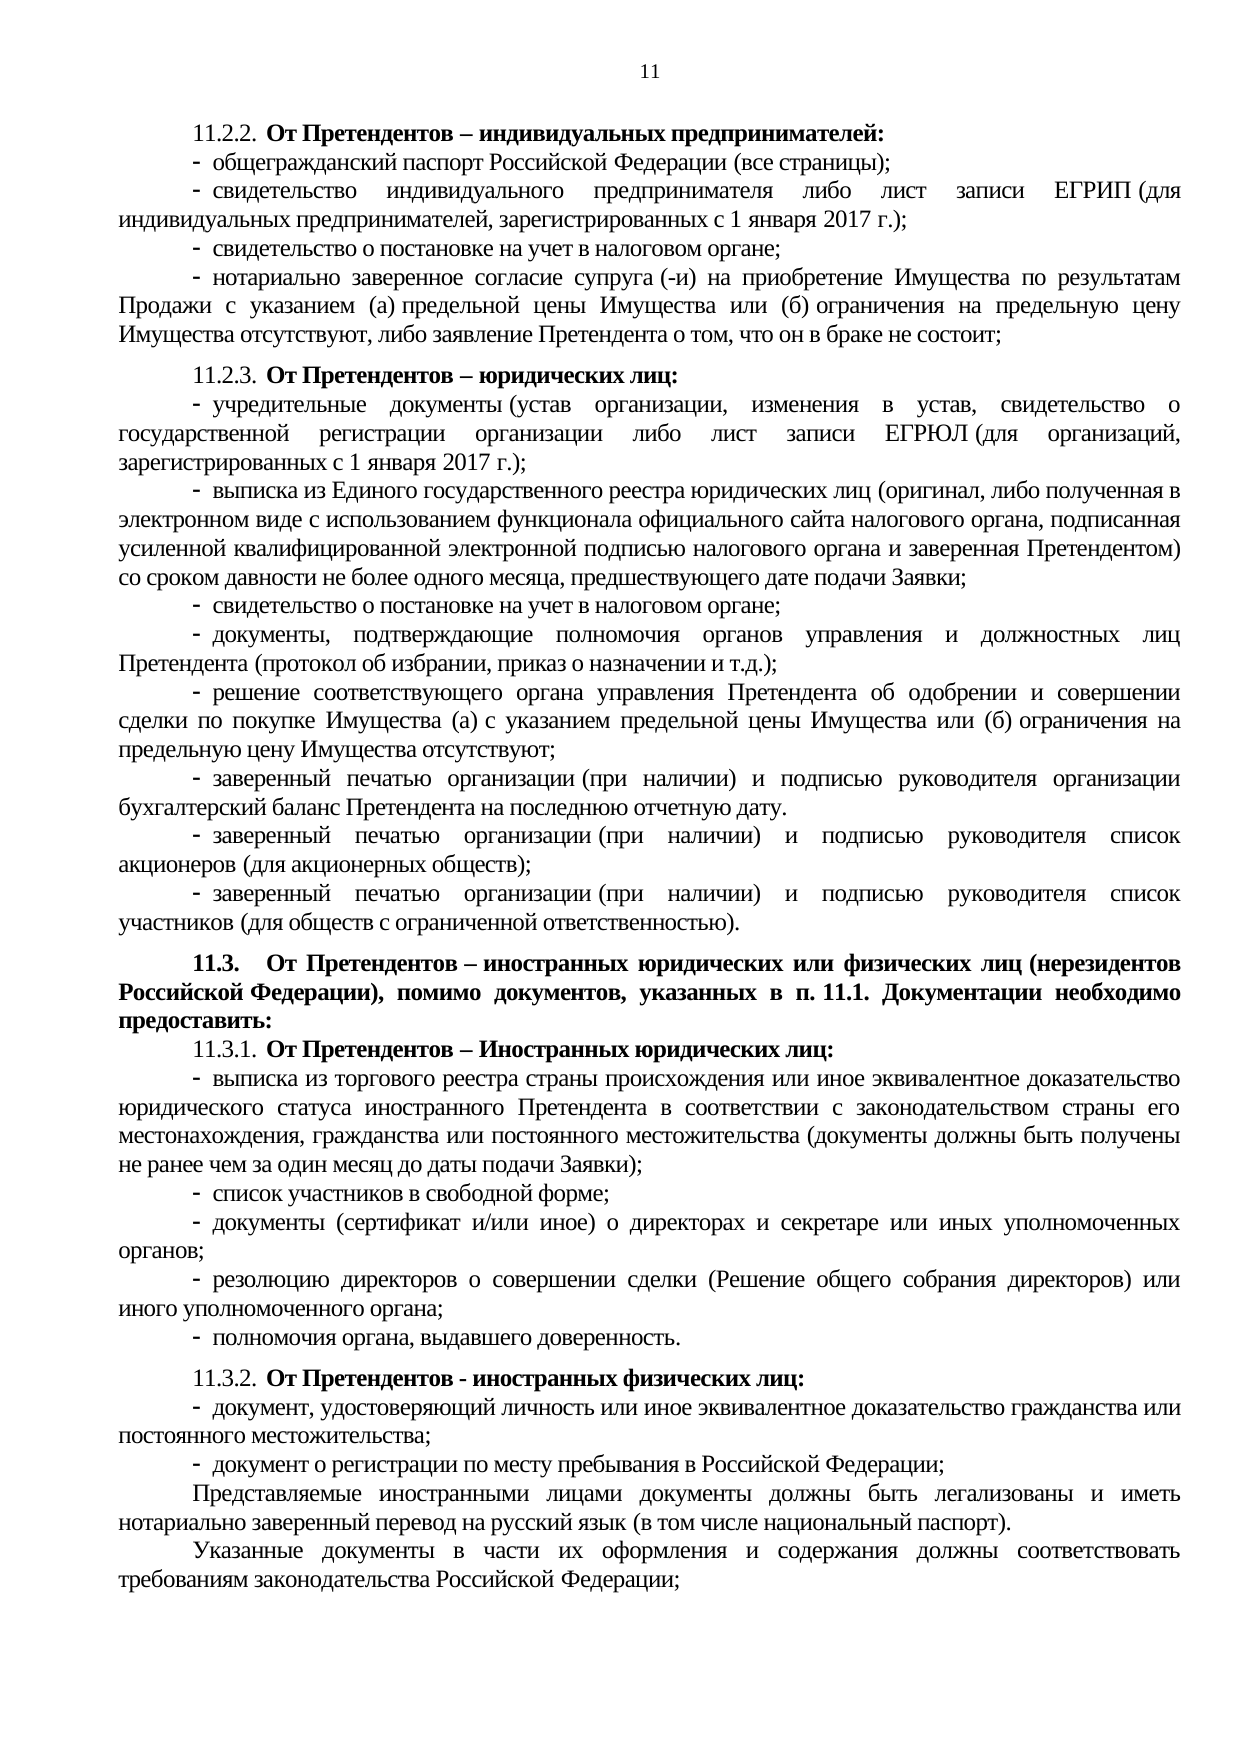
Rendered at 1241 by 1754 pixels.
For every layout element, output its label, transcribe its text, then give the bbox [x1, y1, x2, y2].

list выписка из торгового реестра страны происхождения или иное эквивалентное доказательство юридического статуса иностранного Претендента в соответствии с законодательством страны его местонахождения, гражданства или постоянного местожительства (документы должны быть получены не ранее чем за один месяц до даты подачи Заявки); [118, 1063, 1181, 1178]
list выписка из Единого государственного реестра юридических лиц (оригинал, либо полученная в электронном виде с использованием функционала официального сайта налогового органа, подписанная усиленной квалифицированной электронной подписью налогового органа и заверенная Претендентом) со сроком давности не более одного месяца, предшествующего дате подачи Заявки; [118, 476, 1181, 591]
list От Претендентов – Иностранных юридических лиц: [118, 1034, 1181, 1063]
list список участников в свободной форме; [118, 1178, 1181, 1207]
list решение соответствующего органа управления Претендента об одобрении и совершении сделки по покупке Имущества (а) с указанием предельной цены Имущества или (б) ограничения на предельную цену Имущества отсутствуют; [118, 677, 1181, 763]
list резолюцию директоров о совершении сделки (Решение общего собрания директоров) или иного уполномоченного органа; [118, 1264, 1181, 1322]
list документы, подтверждающие полномочия органов управления и должностных лиц Претендента (протокол об избрании, приказ о назначении и т.д.); [118, 619, 1181, 677]
list От Претендентов – юридических лиц: [118, 361, 1181, 389]
list учредительные документы (устав организации, изменения в устав, свидетельство о государственной регистрации организации либо лист записи ЕГРЮЛ (для организаций, зарегистрированных с 1 января 2017 г.); [118, 389, 1181, 476]
list общегражданский паспорт Российской Федерации (все страницы); [118, 147, 1181, 176]
list документы (сертификат и/или иное) о директорах и секретаре или иных уполномоченных органов; [118, 1207, 1181, 1264]
list От Претендентов – индивидуальных предпринимателей: [118, 118, 1181, 147]
text Указанные документы в части их оформления и содержания должны соответствовать требованиям законодательства Российской Федерации; [118, 1536, 1181, 1593]
text Представляемые иностранными лицами документы должны быть легализованы и иметь нотариально заверенный перевод на русский язык (в том числе национальный паспорт). [118, 1478, 1181, 1536]
list документ о регистрации по месту пребывания в Российской Федерации; [118, 1449, 1181, 1478]
list заверенный печатью организации (при наличии) и подписью руководителя организации бухгалтерский баланс Претендента на последнюю отчетную дату. [118, 763, 1181, 821]
list заверенный печатью организации (при наличии) и подписью руководителя список акционеров (для акционерных обществ); [118, 821, 1181, 878]
list От Претендентов - иностранных физических лиц: [118, 1363, 1181, 1392]
list свидетельство о постановке на учет в налоговом органе; [118, 591, 1181, 619]
list свидетельство о постановке на учет в налоговом органе; [118, 233, 1181, 262]
list документ, удостоверяющий личность или иное эквивалентное доказательство гражданства или постоянного местожительства; [118, 1392, 1181, 1449]
list свидетельство индивидуального предпринимателя либо лист записи ЕГРИП (для индивидуальных предпринимателей, зарегистрированных с 1 января 2017 г.); [118, 176, 1181, 233]
list заверенный печатью организации (при наличии) и подписью руководителя список участников (для обществ с ограниченной ответственностью). [118, 878, 1181, 936]
list полномочия органа, выдавшего доверенность. [118, 1322, 1181, 1351]
list От Претендентов – иностранных юридических или физических лиц (нерезидентов Российской Федерации), помимо документов, указанных в п. 11.1. Документации необходимо предоставить: [118, 948, 1181, 1034]
